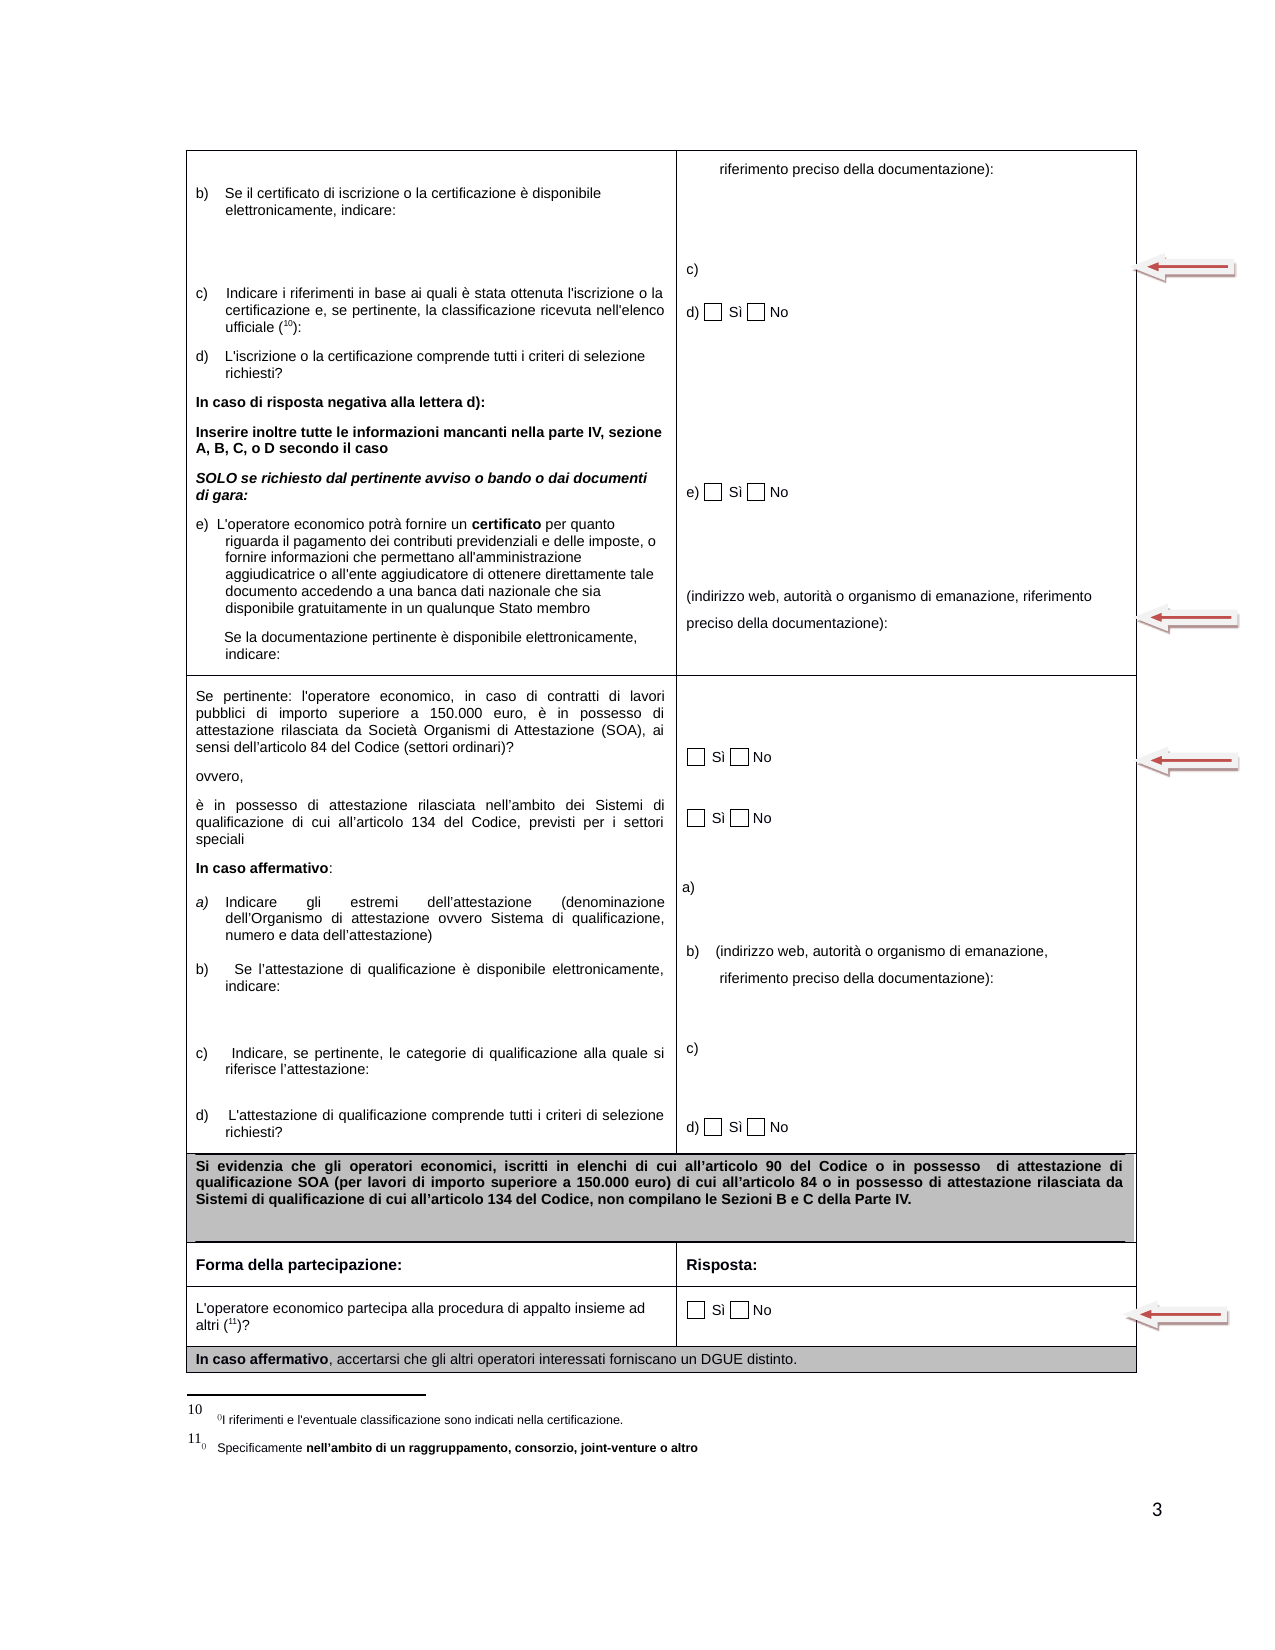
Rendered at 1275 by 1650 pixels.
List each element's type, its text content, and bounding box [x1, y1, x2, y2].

table_cell In caso affermativo, accertarsi che gli altri operatori interessati forniscano un DGUE distinto. [187, 1347, 1136, 1372]
table_cell Forma della partecipazione: [187, 1243, 676, 1286]
table_cell L'operatore economico partecipa alla procedura di appalto insieme ad altri ()? [187, 1287, 676, 1346]
table_cell Risposta: [677, 1243, 1136, 1286]
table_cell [187, 151, 676, 674]
table_cell Se pertinente: l'operatore economico, in caso di contratti di lavori pubblici di importo superiore a 150.000 euro, è in possesso di attestazione rilasciata da Società Organismi di Attestazione (SOA), ai sensi dell’articolo 84 del Codice (settori ordinari)? ovvero, è in possesso di attestazione rilasciata nell’ambito dei Sistemi di qualificazione di cui all’articolo 134 del Codice, previsti per i settori speciali In caso affermativo: Indicare gli estremi dell’attestazione (denominazione dell’Organismo di attestazione ovvero Sistema di qualificazione, numero e data dell’attestazione) b) Se l’attestazione di qualificazione è disponibile elettronicamente, indicare: c) Indicare, se pertinente, le categorie di qualificazione alla quale si riferisce l’attestazione: d) L'attestazione di qualificazione comprende tutti i criteri di selezione richiesti? [187, 676, 676, 1153]
table_cell Sì No Sì No b) (indirizzo web, autorità o organismo di emanazione, riferimento preciso della documentazione): c) d) Sì No [677, 676, 1136, 1153]
table_cell Sì No [677, 1287, 1136, 1346]
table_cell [677, 151, 1136, 674]
